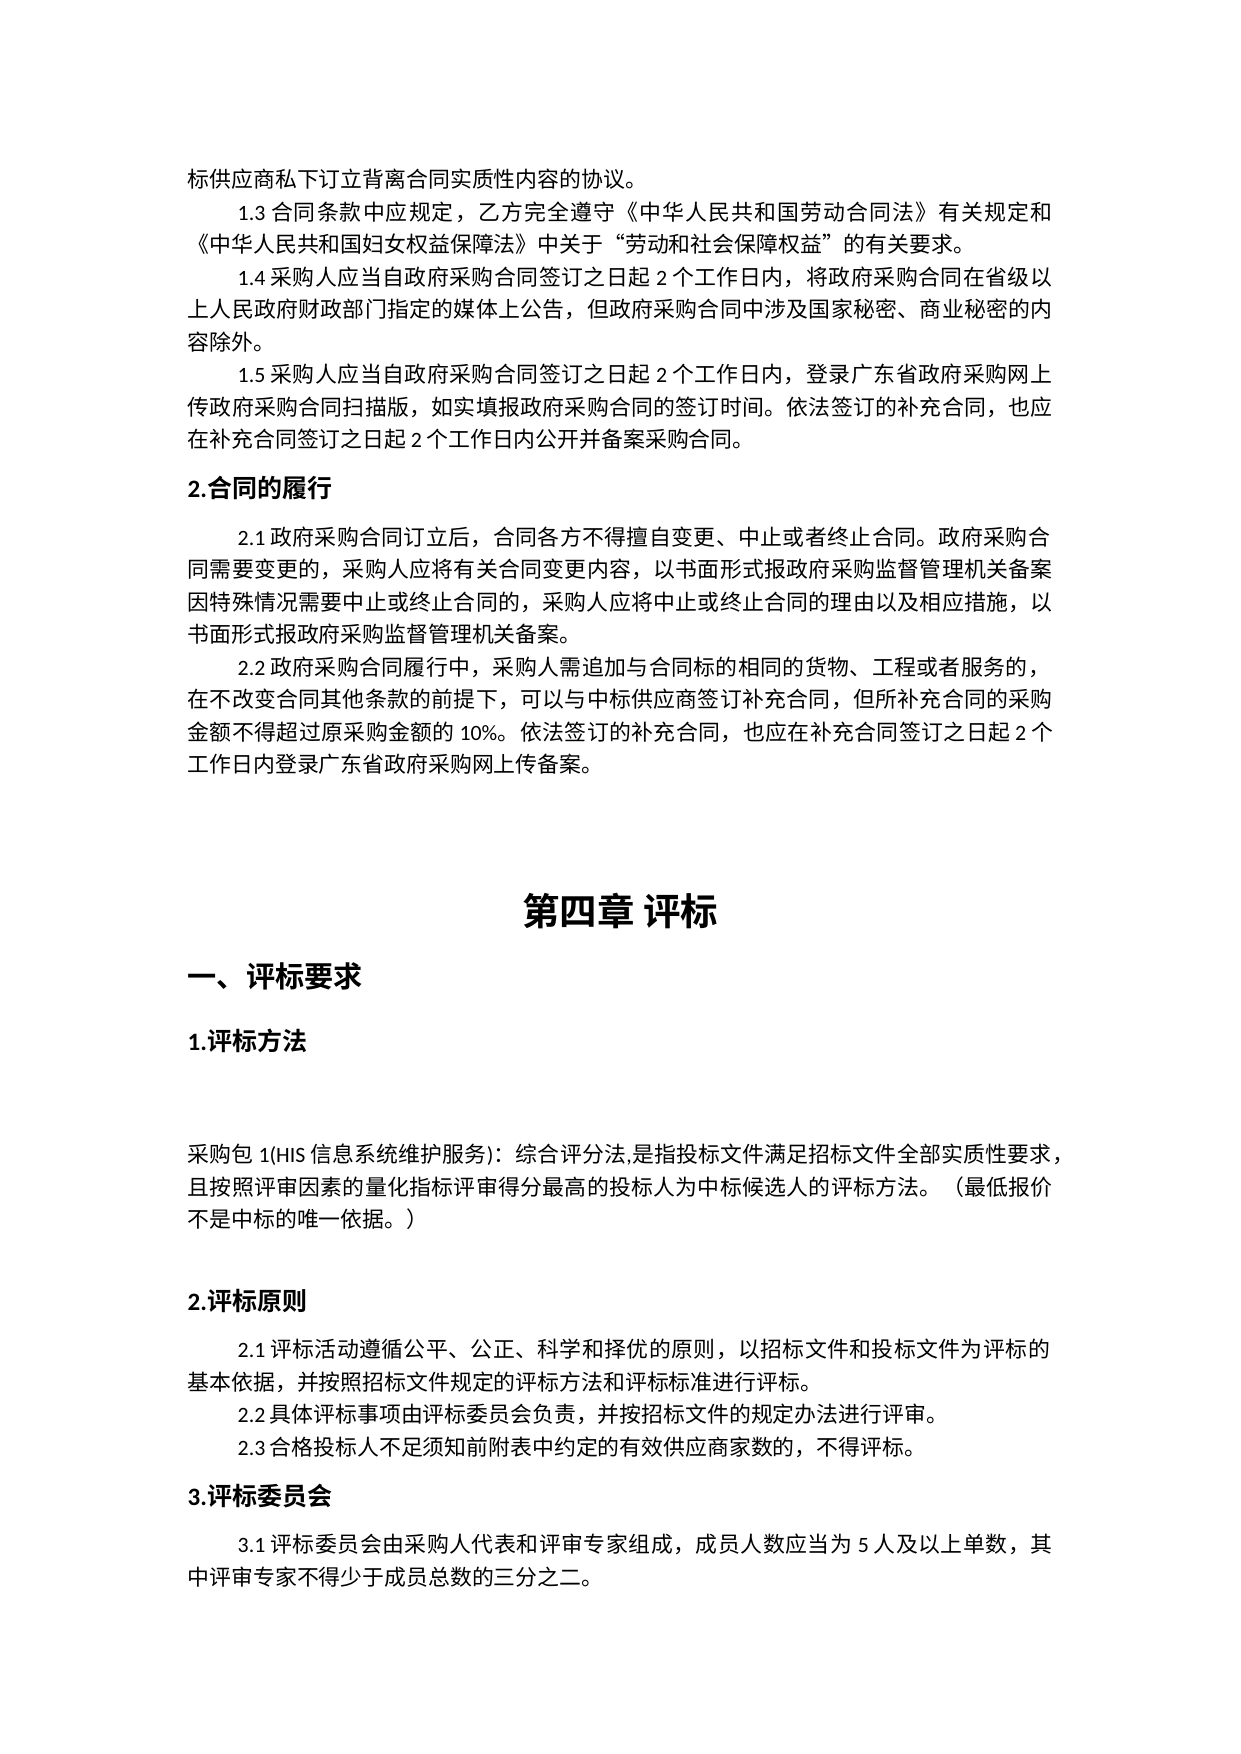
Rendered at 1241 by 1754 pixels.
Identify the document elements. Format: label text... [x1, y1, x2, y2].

text 采购包1(HIS信息系统维护服务)：综合评分法,是指投标文件满足招标文件全部实质性要求，且按照评审因素的量化指标评审得分最高的投标人为中标候选人的评标方法。（最低报价不是中标的唯一依据。） [187, 1137, 1053, 1234]
text 一、评标要求 [187, 942, 1053, 1007]
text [187, 162, 1053, 194]
text 3.1评标委员会由采购人代表和评审专家组成，成员人数应当为5人及以上单数，其中评审专家不得少于成员总数的三分之二。 [187, 1527, 1053, 1592]
text 2.合同的履行 [187, 454, 1053, 519]
text 2.1评标活动遵循公平、公正、科学和择优的原则，以招标文件和投标文件为评标的基本依据，并按照招标文件规定的评标方法和评标标准进行评标。 [187, 1332, 1053, 1397]
text 2.1政府采购合同订立后，合同各方不得擅自变更、中止或者终止合同。政府采购合同需要变更的，采购人应将有关合同变更内容，以书面形式报政府采购监督管理机关备案；因特殊情况需要中止或终止合同的，采购人应将中止或终止合同的理由以及相应措施，以书面形式报政府采购监督管理机关备案。 [187, 519, 1053, 649]
text 1.3合同条款中应规定，乙方完全遵守《中华人民共和国劳动合同法》有关规定和《中华人民共和国妇女权益保障法》中关于“劳动和社会保障权益”的有关要求。 [187, 194, 1053, 259]
text 2.评标原则 [187, 1267, 1053, 1332]
text 1.4采购人应当自政府采购合同签订之日起2个工作日内，将政府采购合同在省级以上人民政府财政部门指定的媒体上公告，但政府采购合同中涉及国家秘密、商业秘密的内容除外。 [187, 259, 1053, 357]
text 2.2具体评标事项由评标委员会负责，并按招标文件的规定办法进行评审。 [187, 1397, 1053, 1429]
text 2.2政府采购合同履行中，采购人需追加与合同标的相同的货物、工程或者服务的，在不改变合同其他条款的前提下，可以与中标供应商签订补充合同，但所补充合同的采购金额不得超过原采购金额的10%。依法签订的补充合同，也应在补充合同签订之日起2个工作日内登录广东省政府采购网上传备案。 [187, 649, 1053, 779]
text 第四章 评标 [187, 877, 1053, 942]
text 3.评标委员会 [187, 1462, 1053, 1527]
text 1.评标方法 [187, 1007, 1053, 1072]
text 1.5采购人应当自政府采购合同签订之日起2个工作日内，登录广东省政府采购网上传政府采购合同扫描版，如实填报政府采购合同的签订时间。依法签订的补充合同，也应在补充合同签订之日起2个工作日内公开并备案采购合同。 [187, 357, 1053, 454]
text 2.3合格投标人不足须知前附表中约定的有效供应商家数的，不得评标。 [187, 1429, 1053, 1462]
